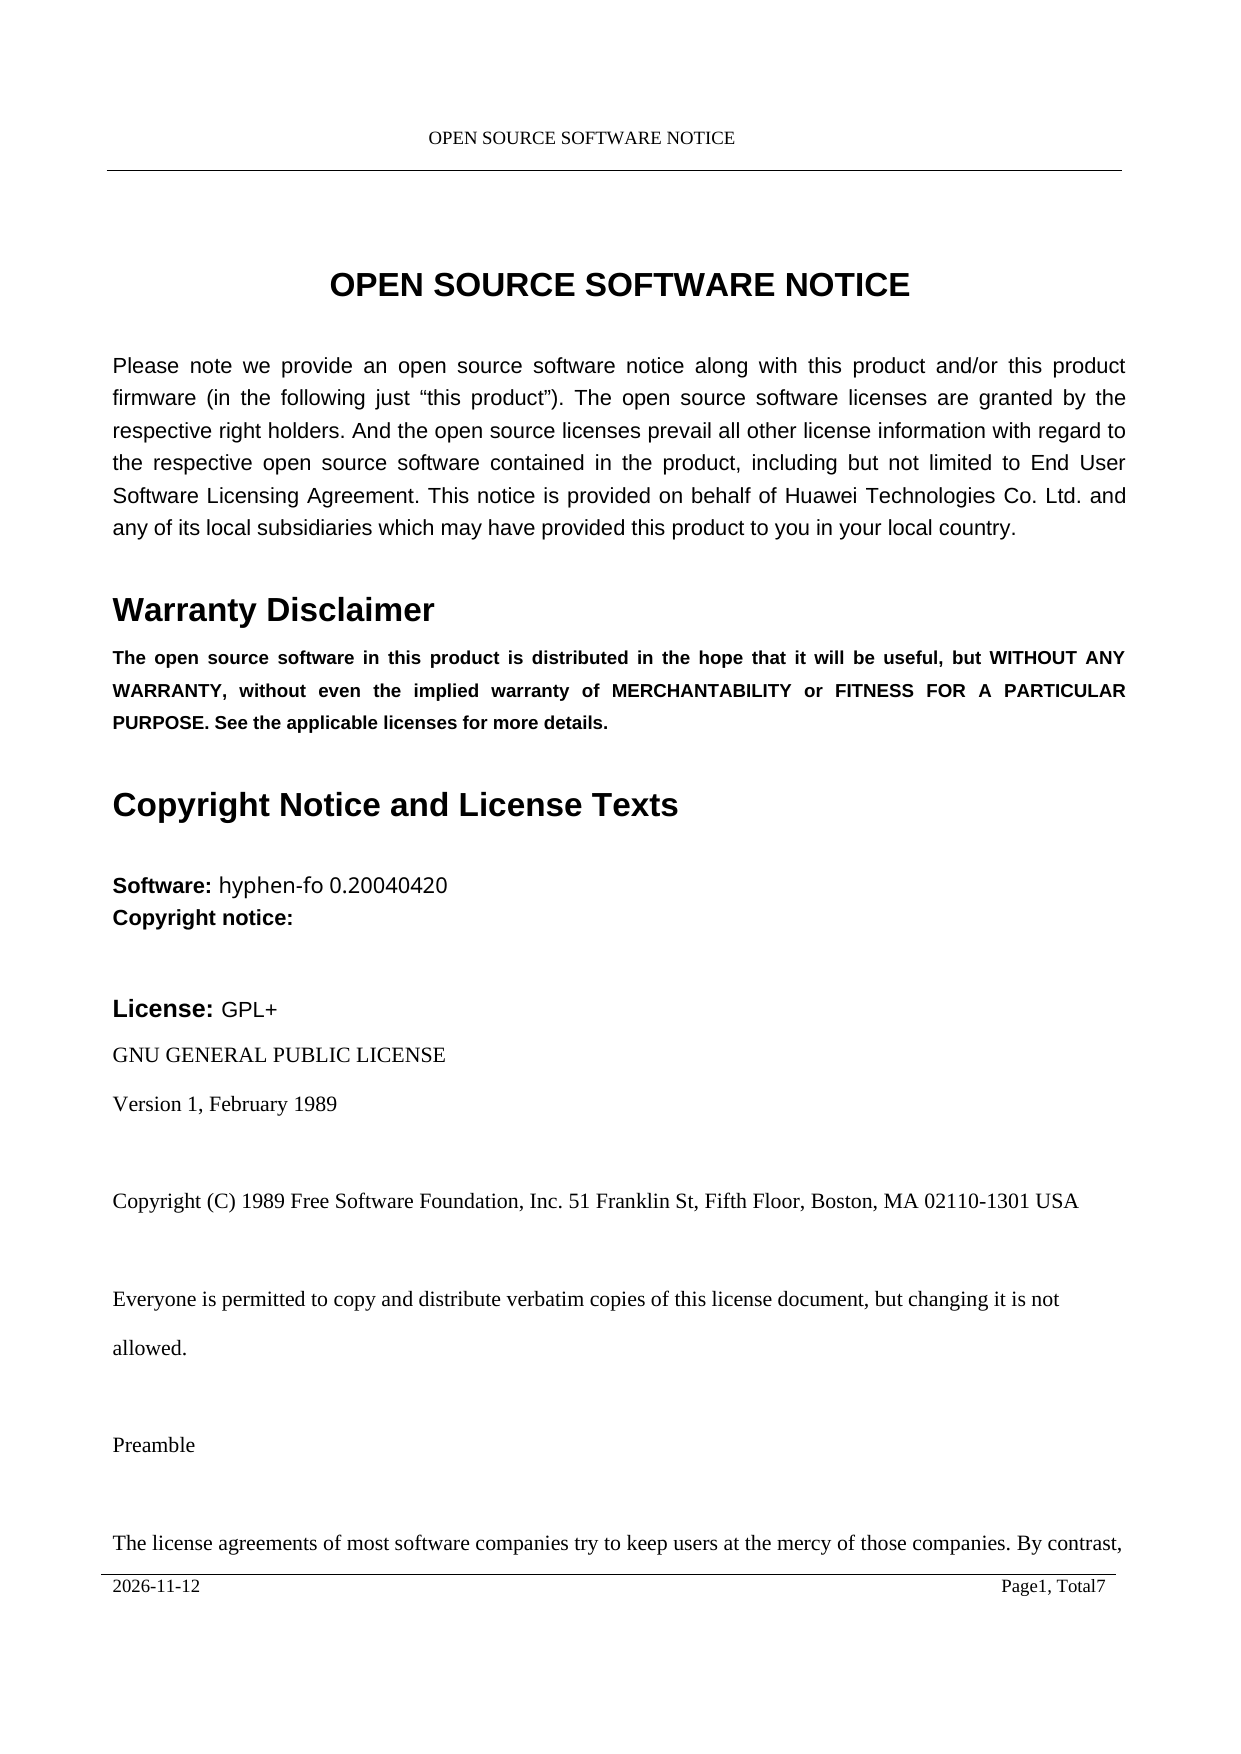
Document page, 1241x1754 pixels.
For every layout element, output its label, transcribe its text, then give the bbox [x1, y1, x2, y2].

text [112, 1038, 1128, 1558]
text License: GPL+ [112, 992, 1128, 1024]
text The open source software in this product is distributed in the hope that it will be useful, but WITHOUT ANY WARRANTY, without even the implied warranty of MERCHANTABILITY or FITNESS FOR A PARTICULAR PURPOSE. See the applicable licenses for more details. [112, 641, 1128, 739]
text Software: hyphen-fo 0.20040420 [112, 869, 1128, 901]
text Warranty Disclaimer [112, 576, 1128, 641]
text OPEN SOURCE SOFTWARE NOTICE [112, 251, 1128, 316]
text Copyright notice: [112, 901, 1128, 934]
text Copyright Notice and License Texts [112, 771, 1128, 836]
text Please note we provide an open source software notice along with this product and/or this product firmware (in the following just “this product”). The open source software licenses are granted by the respective right holders. And the open source licenses prevail all other license information with regard to the respective open source software contained in the product, including but not limited to End User Software Licensing Agreement. This notice is provided on behalf of Huawei Technologies Co. Ltd. and any of its local subsidiaries which may have provided this product to you in your local country. [112, 349, 1128, 544]
